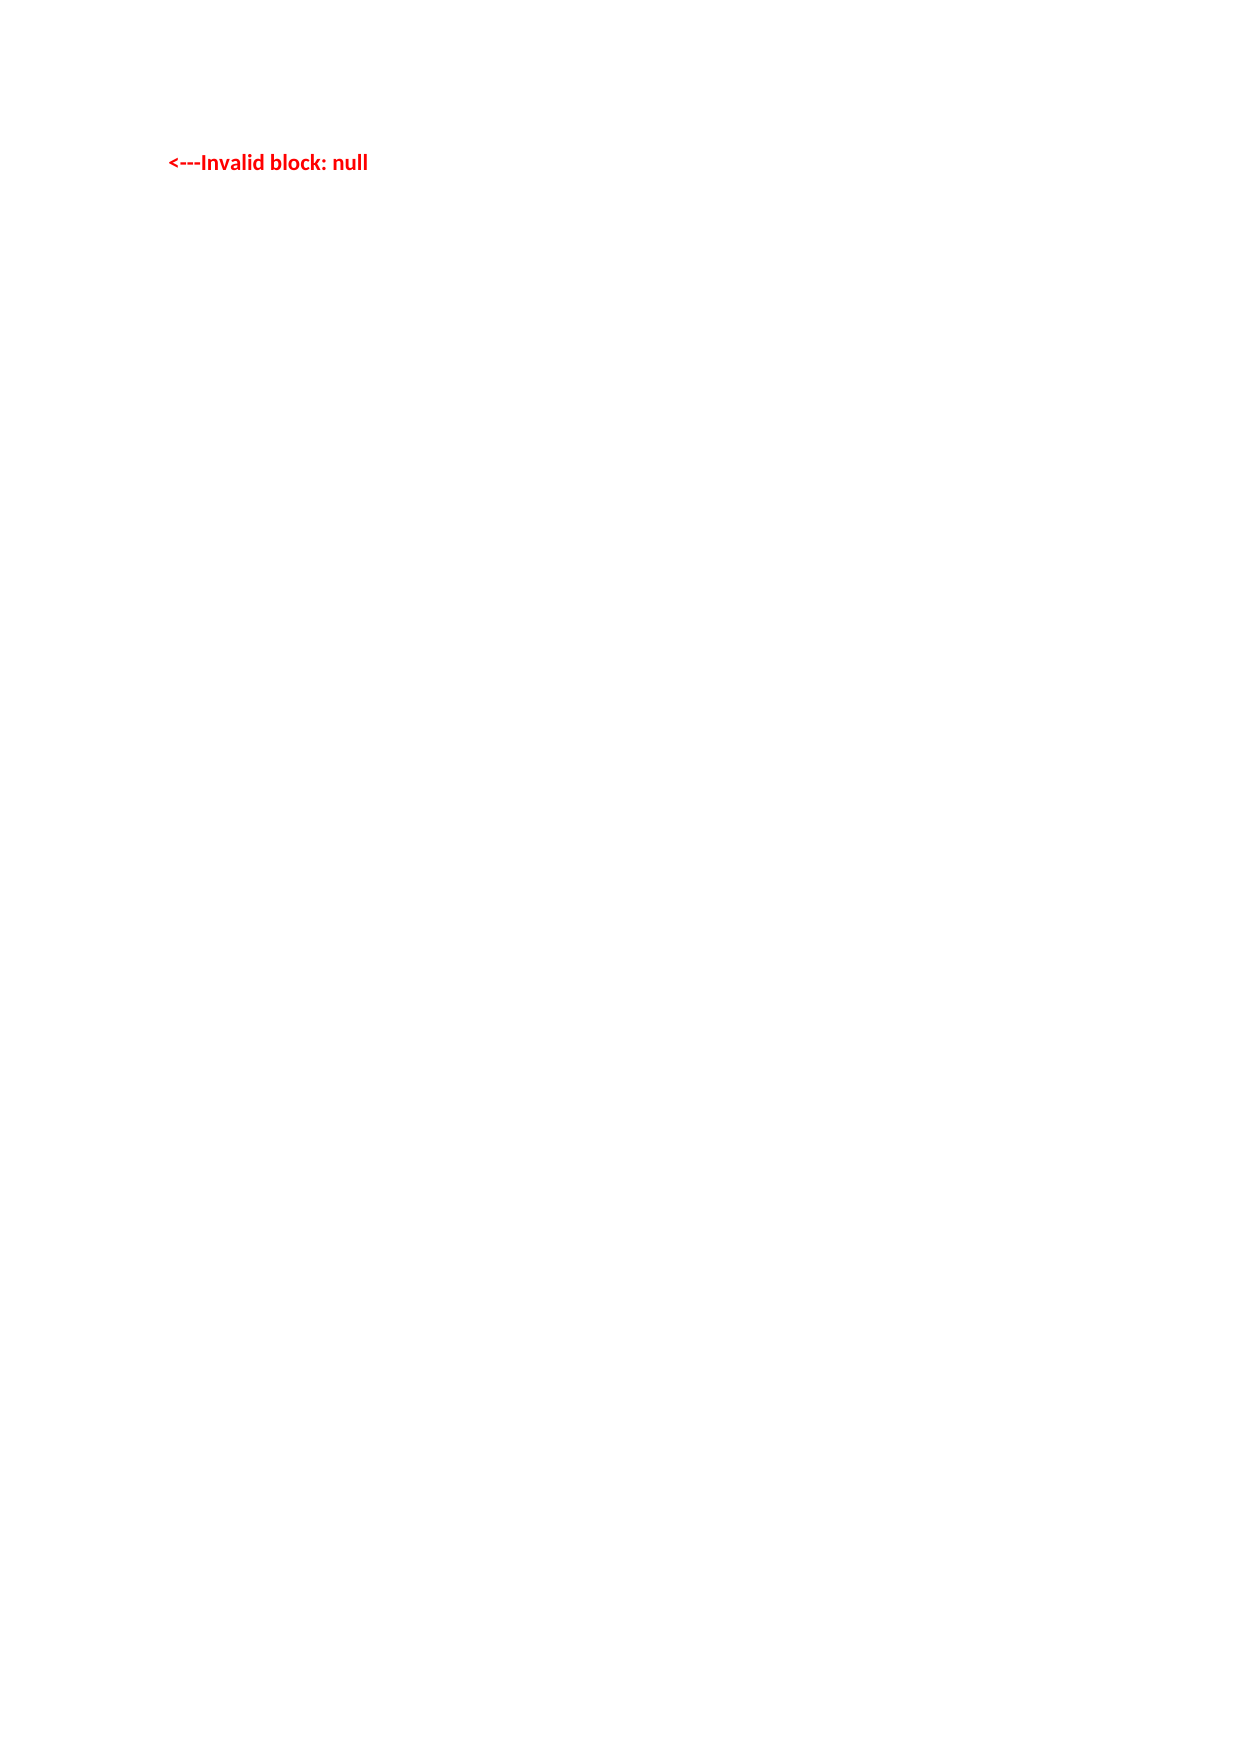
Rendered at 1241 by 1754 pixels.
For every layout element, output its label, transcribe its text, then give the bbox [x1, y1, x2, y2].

text <---Invalid block: null [148, 148, 1093, 176]
